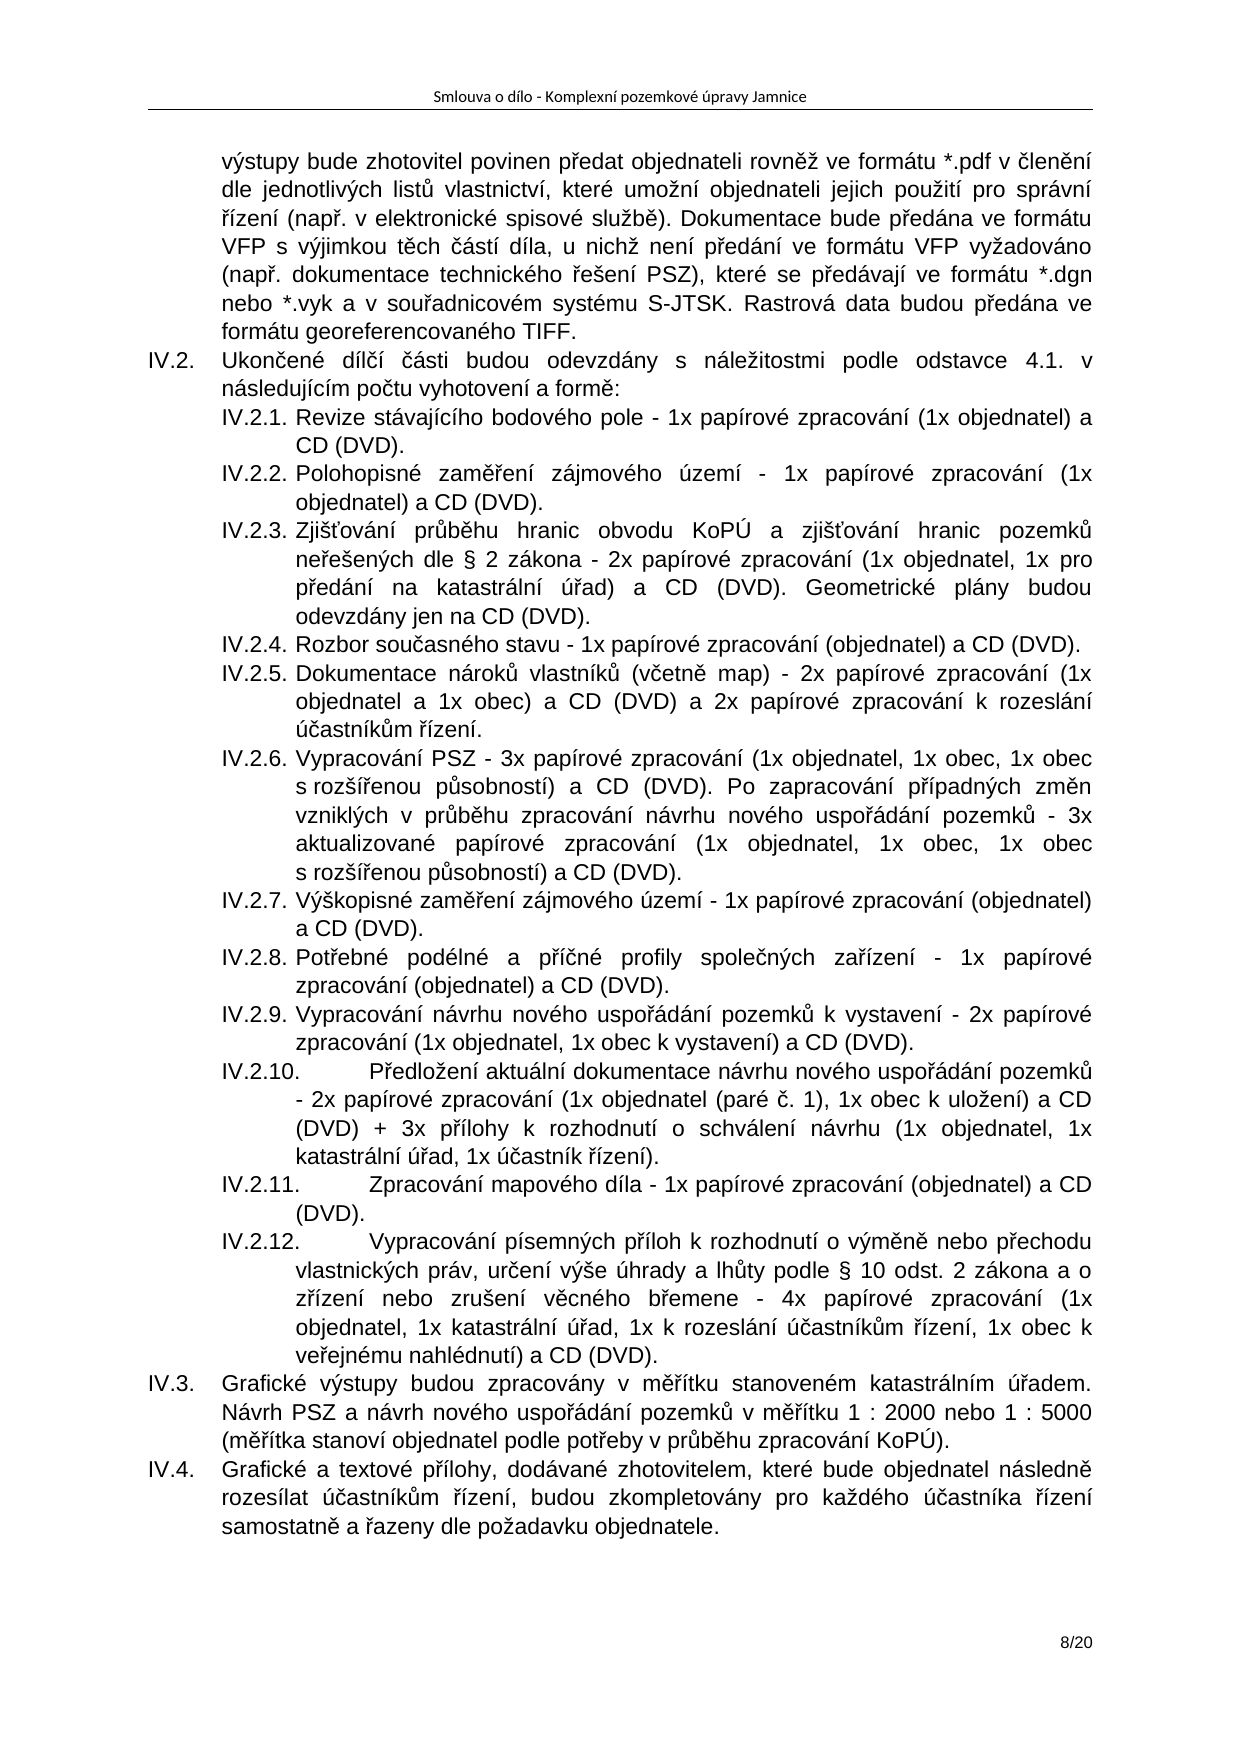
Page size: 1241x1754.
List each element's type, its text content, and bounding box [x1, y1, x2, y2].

text Vypracování PSZ - 3x papírové zpracování (1x objednatel, 1x obec, 1x obec s rozšířenou působností) a CD (DVD). Po zapracování případných změn vzniklých v průběhu zpracování návrhu nového uspořádání pozemků - 3x aktualizované papírové zpracování (1x objednatel, 1x obec, 1x obec s rozšířenou působností) a CD (DVD). [221, 745, 1093, 885]
text Rozbor současného stavu - 1x papírové zpracování (objednatel) a CD (DVD). [221, 631, 1093, 657]
list Grafické a textové přílohy, dodávané zhotovitelem, které bude objednatel následně rozesílat účastníkům řízení, budou zkompletovány pro každého účastníka řízení samostatně a řazeny dle požadavku objednatele. [148, 1456, 1093, 1539]
text Vypracování návrhu nového uspořádání pozemků k vystavení - 2x papírové zpracování (1x objednatel, 1x obec k vystavení) a CD (DVD). [221, 1001, 1093, 1056]
text Revize stávajícího bodového pole - 1x papírové zpracování (1x objednatel) a CD (DVD). [221, 403, 1093, 458]
text Předložení aktuální dokumentace návrhu nového uspořádání pozemků - 2x papírové zpracování (1x objednatel (paré č. 1), 1x obec k uložení) a CD (DVD) + 3x přílohy k rozhodnutí o schválení návrhu (1x objednatel, 1x katastrální úřad, 1x účastník řízení). [221, 1058, 1093, 1169]
text Polohopisné zaměření zájmového území - 1x papírové zpracování (1x objednatel) a CD (DVD). [221, 460, 1093, 515]
list Ukončené dílčí části budou odevzdány s náležitostmi podle odstavce 4.1. v následujícím počtu vyhotovení a formě: [148, 347, 1093, 401]
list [148, 148, 1093, 344]
list Grafické výstupy budou zpracovány v měřítku stanoveném katastrálním úřadem. Návrh PSZ a návrh nového uspořádání pozemků v měřítku 1 : 2000 nebo 1 : 5000 (měřítka stanoví objednatel podle potřeby v průběhu zpracování KoPÚ). [148, 1370, 1093, 1454]
text Zjišťování průběhu hranic obvodu KoPÚ a zjišťování hranic pozemků neřešených dle § 2 zákona - 2x papírové zpracování (1x objednatel, 1x pro předání na katastrální úřad) a CD (DVD). Geometrické plány budou odevzdány jen na CD (DVD). [221, 517, 1093, 629]
text Vypracování písemných příloh k rozhodnutí o výměně nebo přechodu vlastnických práv, určení výše úhrady a lhůty podle § 10 odst. 2 zákona a o zřízení nebo zrušení věcného břemene - 4x papírové zpracování (1x objednatel, 1x katastrální úřad, 1x k rozeslání účastníkům řízení, 1x obec k veřejnému nahlédnutí) a CD (DVD). [221, 1228, 1093, 1368]
text Dokumentace nároků vlastníků (včetně map) - 2x papírové zpracování (1x objednatel a 1x obec) a CD (DVD) a 2x papírové zpracování k rozeslání účastníkům řízení. [221, 659, 1093, 743]
text Potřebné podélné a příčné profily společných zařízení - 1x papírové zpracování (objednatel) a CD (DVD). [221, 944, 1093, 999]
text Výškopisné zaměření zájmového území - 1x papírové zpracování (objednatel) a CD (DVD). [221, 887, 1093, 942]
text Zpracování mapového díla - 1x papírové zpracování (objednatel) a CD (DVD). [221, 1171, 1093, 1226]
